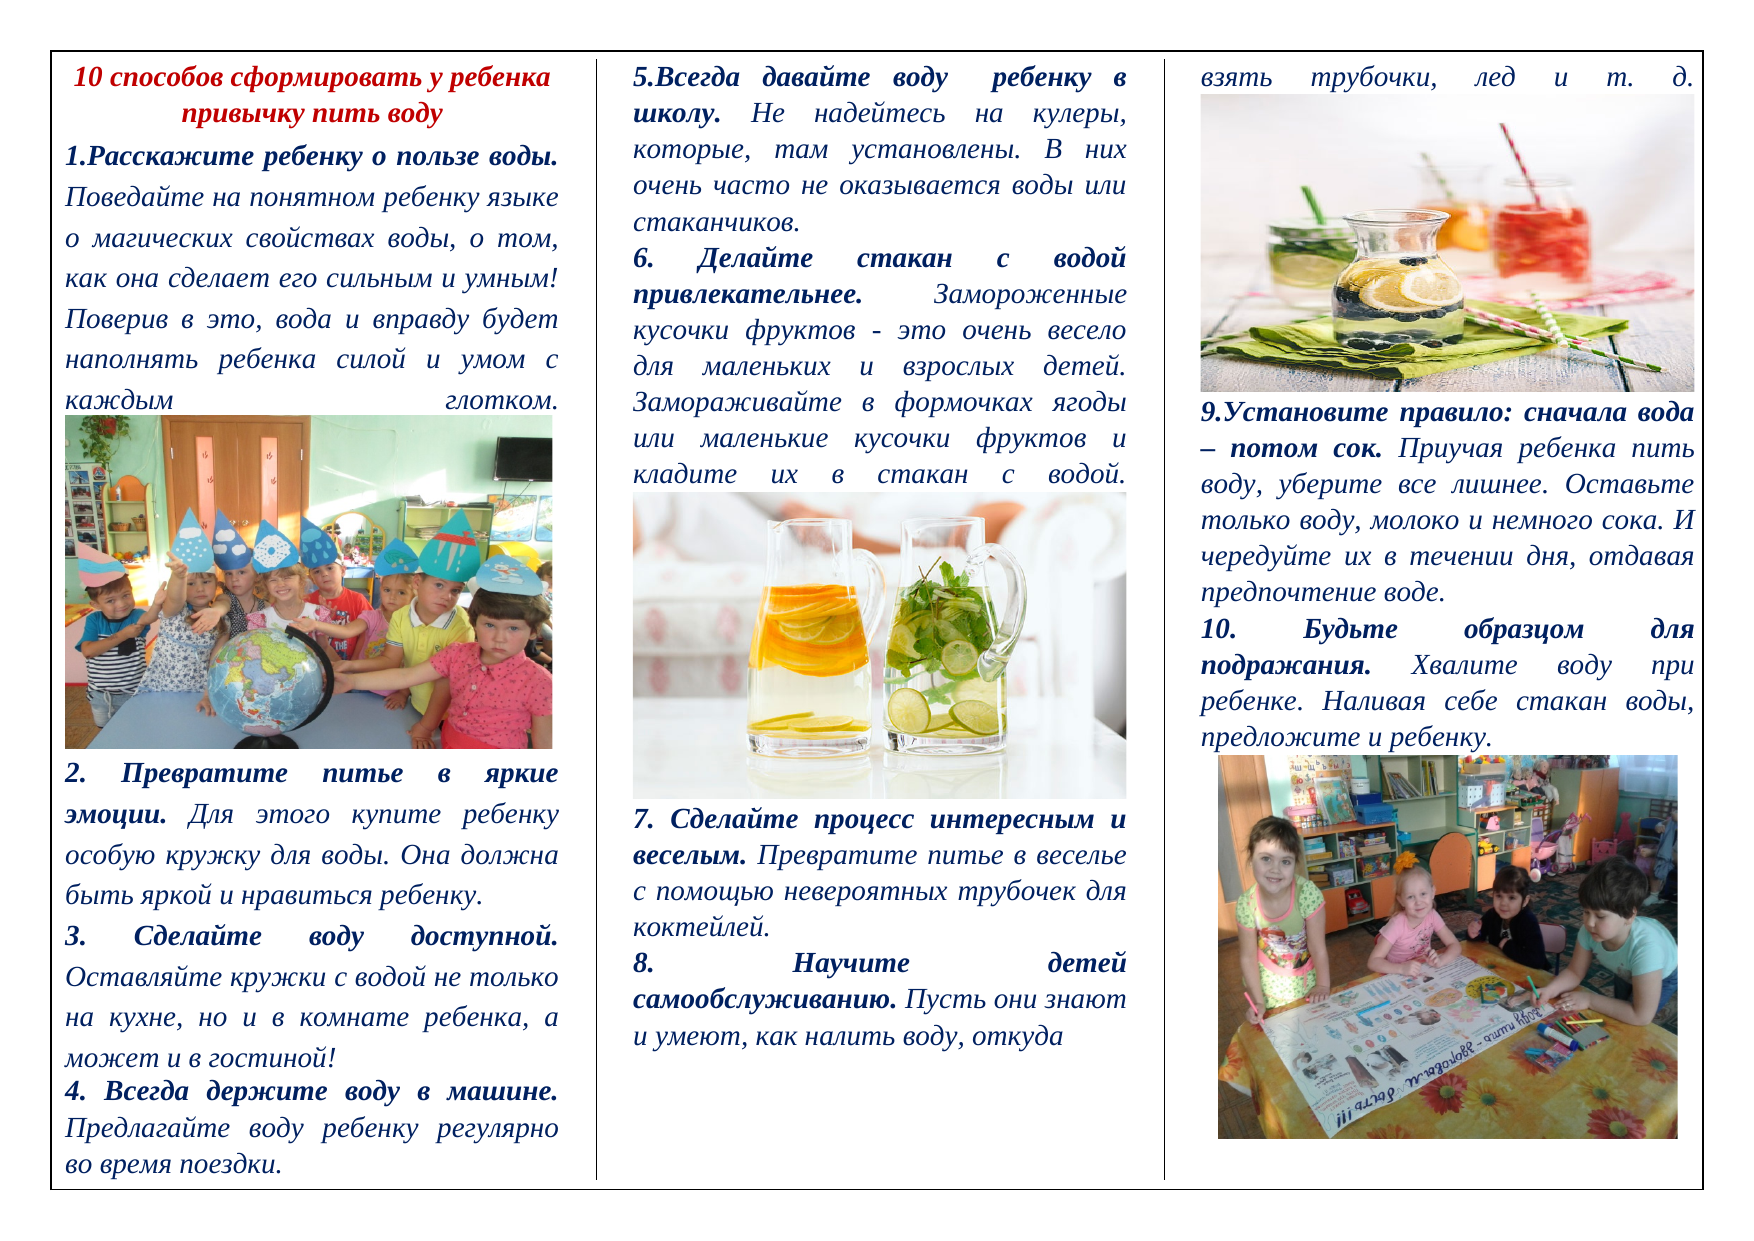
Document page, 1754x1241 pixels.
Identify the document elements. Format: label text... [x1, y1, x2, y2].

text 10 способов сформировать у ребенка привычку пить воду [65, 59, 559, 129]
text 8. Научите детей самообслуживанию. Пусть они знают и умеют, как налить воду, откуда [633, 945, 1127, 1051]
picture [1218, 755, 1678, 1139]
text 7. Сделайте процесс интересным и веселым. Превратите питье в веселье с помощью невероятных трубочек для коктейлей. [633, 801, 1127, 943]
text 6. Делайте стакан с водой привлекательнее. Замороженные кусочки фруктов - это очень весело для маленьких и взрослых детей. Замораживайте в формочках ягоды или маленькие кусочки фруктов и кладите их в стакан с водой. [633, 240, 1127, 492]
text взять трубочки, лед и т. д. [1201, 59, 1695, 94]
text 3. Сделайте воду доступной. Оставляйте кружки с водой не только на кухне, но и в комнате ребенка, а может и в гостиной! [65, 911, 559, 1073]
picture [632, 492, 1127, 799]
text 9.Установите правило: сначала вода – потом сок. Приучая ребенка пить воду, уберите все лишнее. Оставьте только воду, молоко и немного сока. И чередуйте их в течении дня, отдавая предпочтение воде. [1201, 394, 1695, 608]
text 5.Всегда давайте воду ребенку в школу. Не надейтесь на кулеры, которые, там установлены. В них очень часто не оказывается воды или стаканчиков. [633, 59, 1127, 237]
text 10. Будьте образцом для подражания. Хвалите воду при ребенке. Наливая себе стакан воды, предложите и ребенку. [1201, 611, 1695, 753]
text 2. Превратите питье в яркие эмоции. Для этого купите ребенку особую кружку для воды. Она должна быть яркой и нравиться ребенку. [65, 748, 559, 911]
text 4. Всегда держите воду в машине. Предлагайте воду ребенку регулярно во время поездки. [65, 1073, 559, 1179]
picture [65, 415, 553, 749]
picture [1200, 94, 1695, 392]
